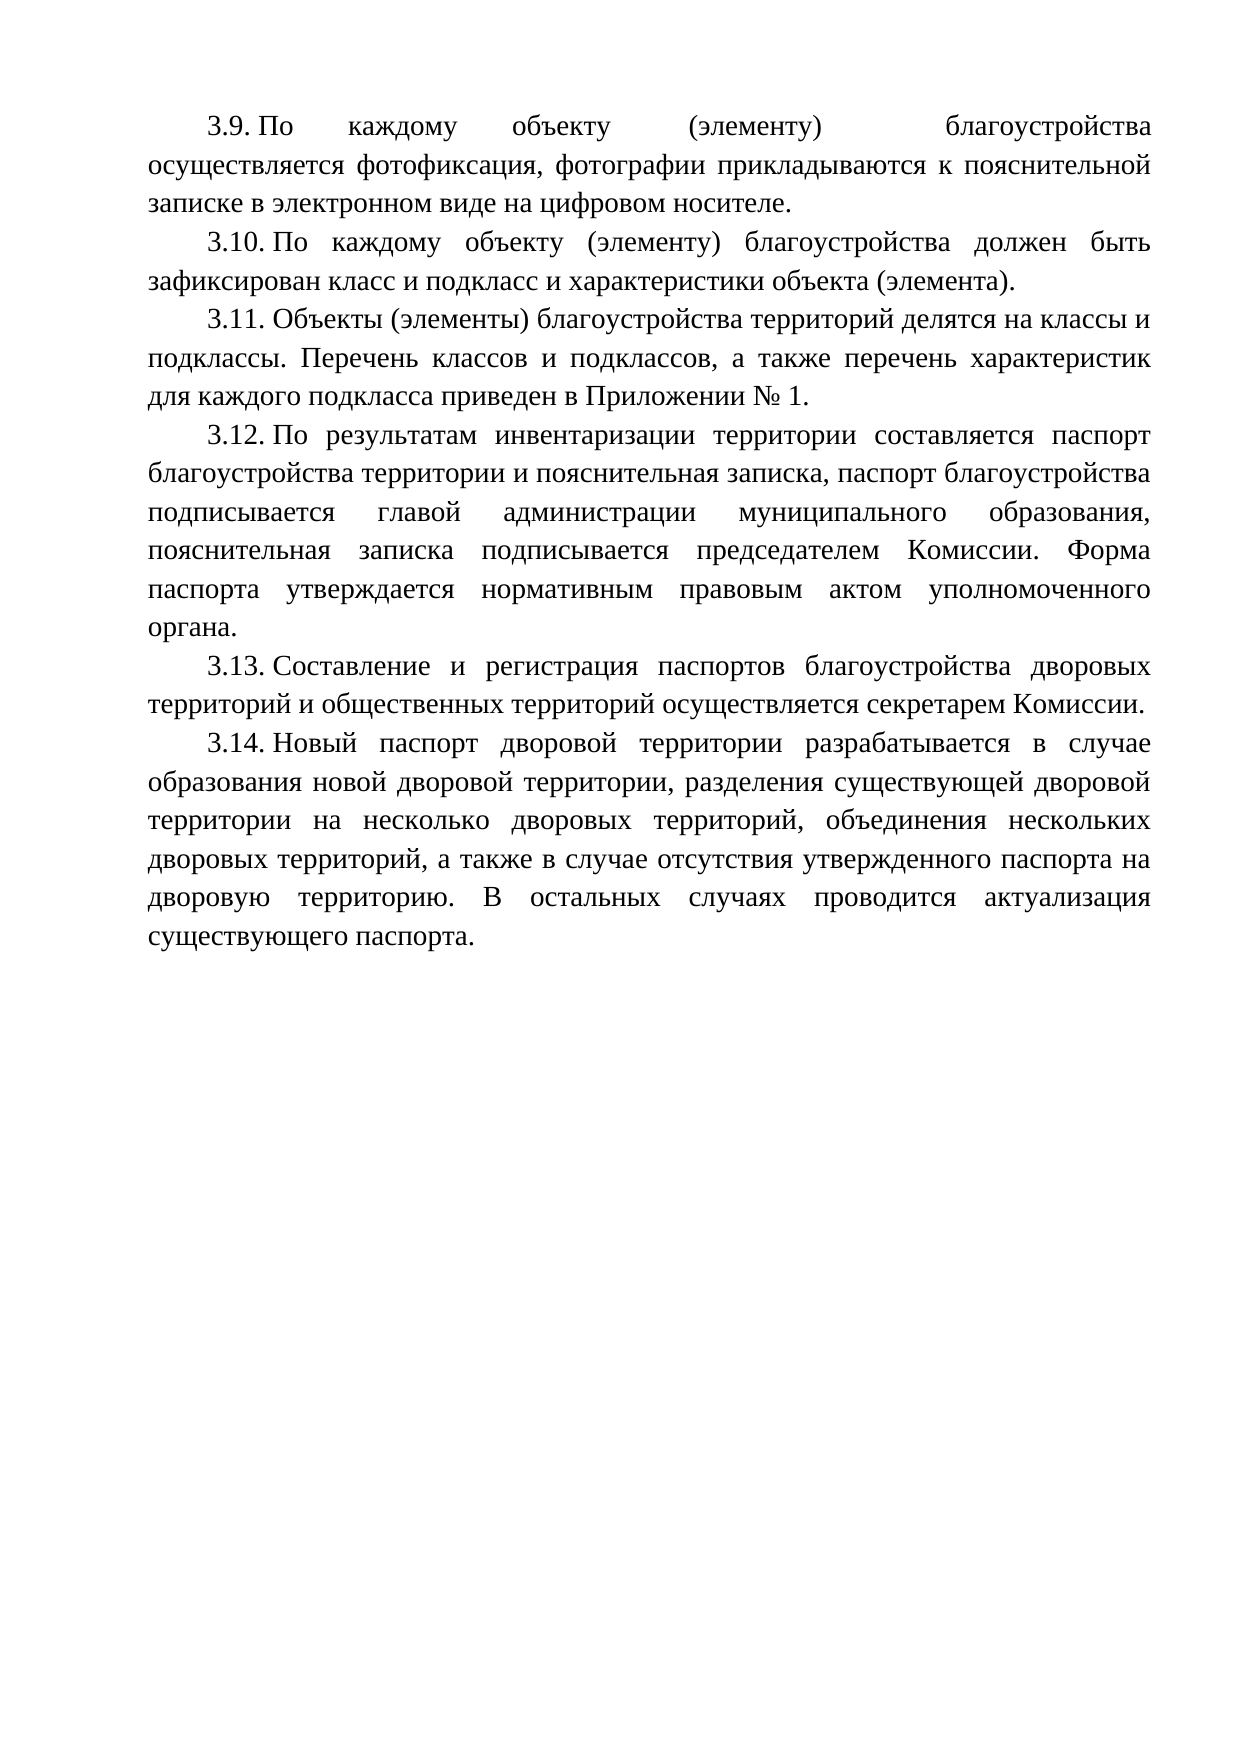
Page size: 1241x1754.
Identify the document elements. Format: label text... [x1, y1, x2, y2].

text 3.12. По результатам инвентаризации территории составляется паспорт благоустройства территории и пояснительная записка, паспорт благоустройства подписывается главой администрации муниципального образования, пояснительная записка подписывается председателем Комиссии. Форма паспорта утверждается нормативным правовым актом уполномоченного органа. [148, 417, 1152, 643]
text 3.13. Составление и регистрация паспортов благоустройства дворовых территорий и общественных территорий осуществляется секретарем Комиссии. [148, 648, 1152, 720]
text 3.14. Новый паспорт дворовой территории разрабатывается в случае образования новой дворовой территории, разделения существующей дворовой территории на несколько дворовых территорий, объединения нескольких дворовых территорий, а также в случае отсутствия утвержденного паспорта на дворовую территорию. В остальных случаях проводится актуализация существующего паспорта. [148, 725, 1152, 951]
text 3.11. Объекты (элементы) благоустройства территорий делятся на классы и подклассы. Перечень классов и подклассов, а также перечень характеристик для каждого подкласса приведен в Приложении № 1. [148, 301, 1152, 412]
text 3.10. По каждому объекту (элементу) благоустройства должен быть зафиксирован класс и подкласс и характеристики объекта (элемента). [148, 224, 1152, 296]
text 3.9. По каждому объекту (элементу) благоустройства осуществляется фотофиксация, фотографии прикладываются к пояснительной записке в электронном виде на цифровом носителе. [148, 108, 1152, 219]
